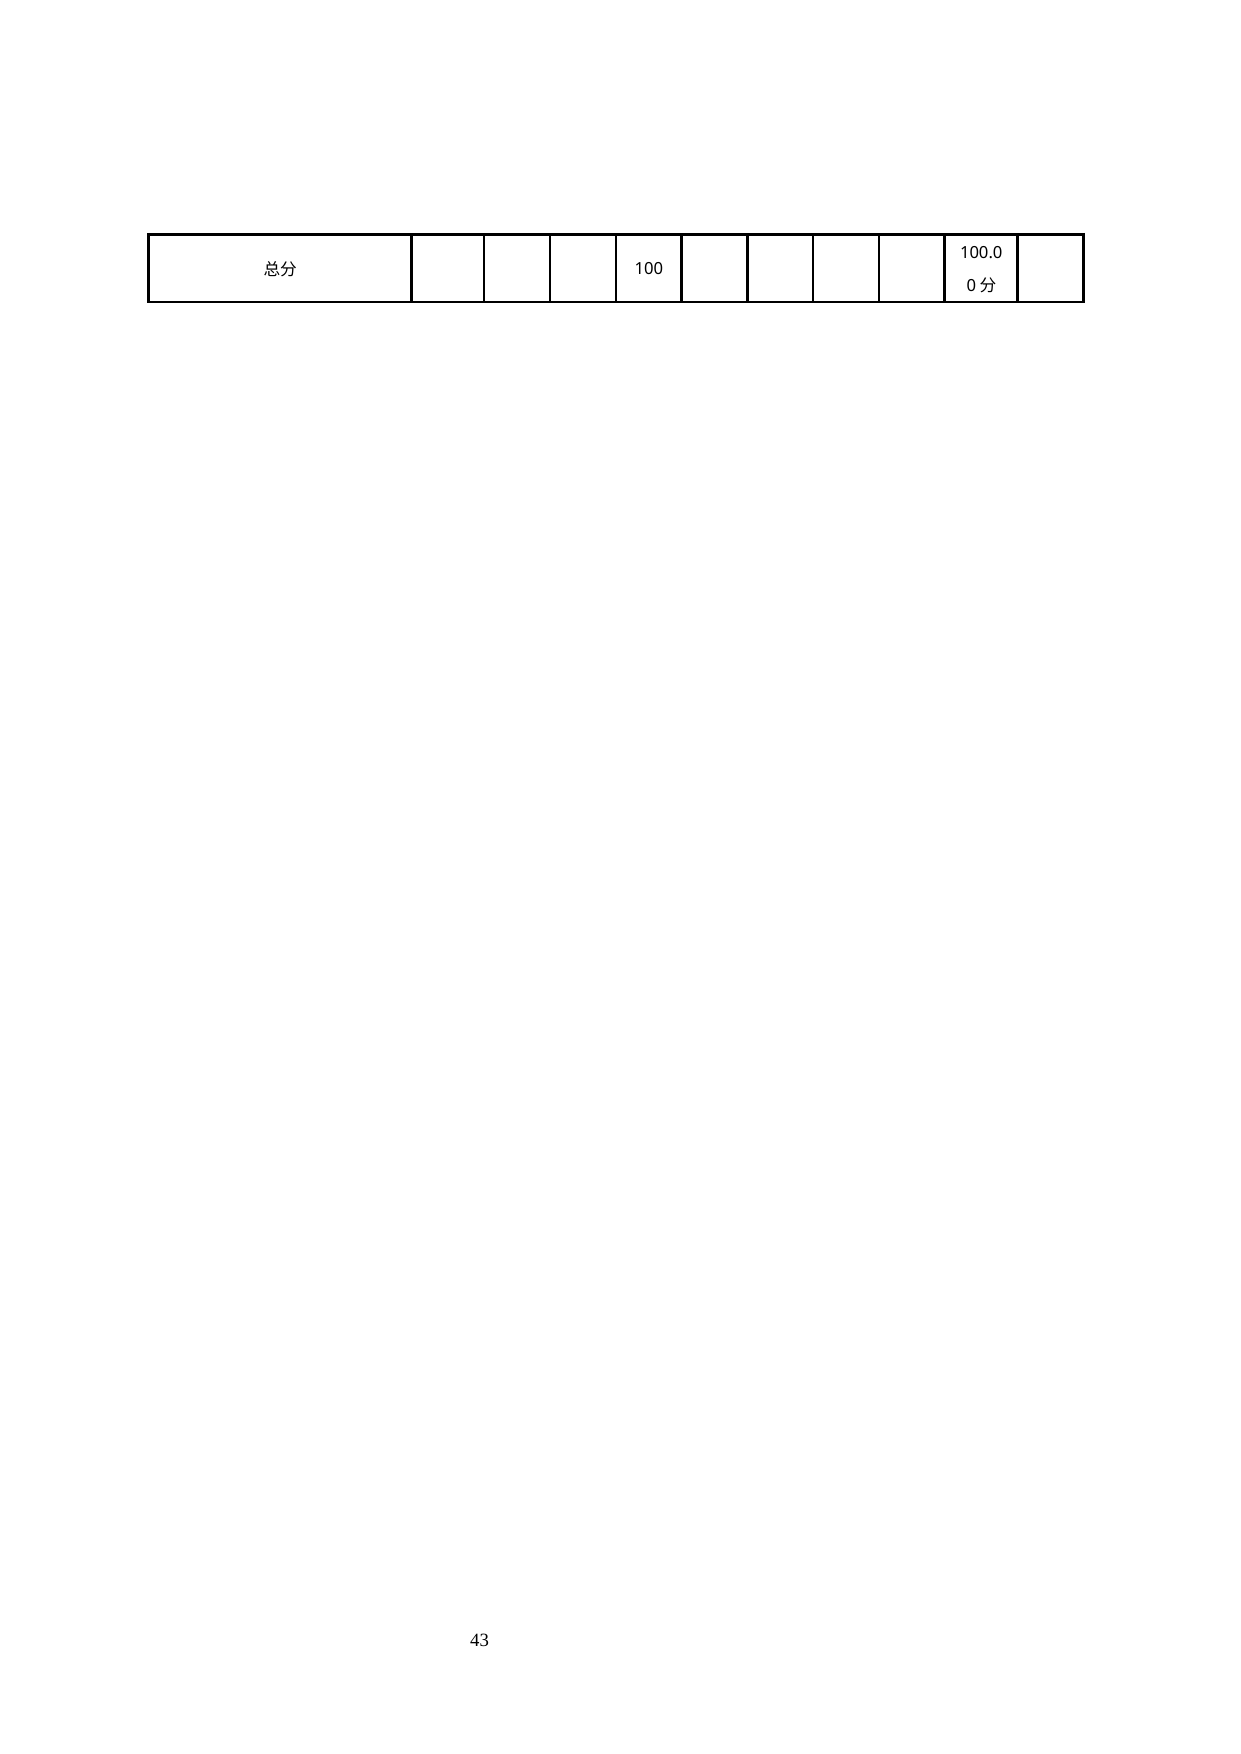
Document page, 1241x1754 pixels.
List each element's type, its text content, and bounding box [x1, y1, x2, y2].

table_cell [485, 236, 549, 301]
table_cell 100.00分 [946, 236, 1016, 301]
table_cell 100 [617, 236, 680, 301]
table_cell [880, 236, 943, 301]
table_cell [1019, 236, 1082, 301]
table_cell [413, 236, 483, 301]
table_cell [683, 236, 746, 301]
table_cell [551, 236, 615, 301]
table_cell 总分 [150, 236, 410, 301]
table_cell [749, 236, 812, 301]
table_cell [814, 236, 878, 301]
